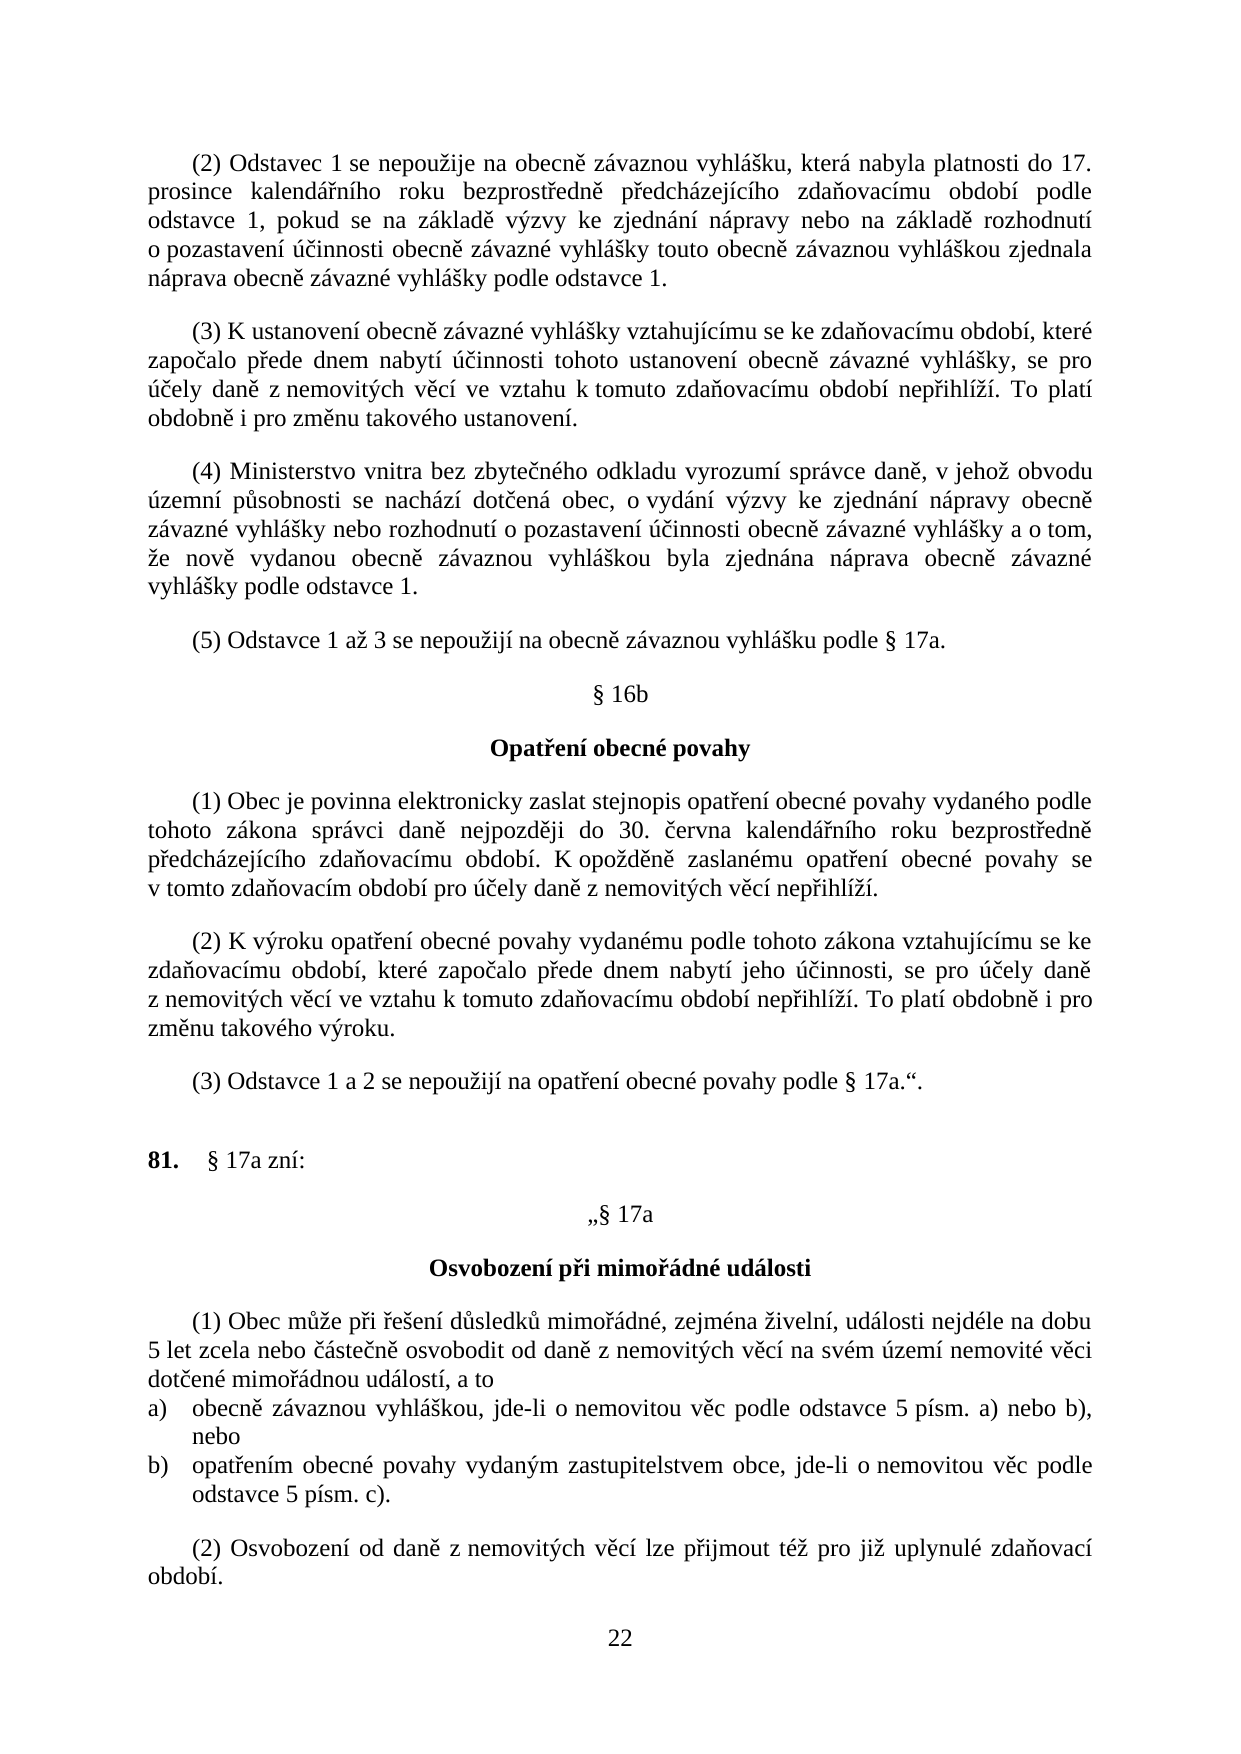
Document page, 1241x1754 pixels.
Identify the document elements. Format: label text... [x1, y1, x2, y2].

text Opatření obecné povahy [148, 733, 1093, 761]
text (3) Odstavce 1 a 2 se nepoužijí na opatření obecné povahy podle § 17a.“. [148, 1066, 1093, 1095]
text (4) Ministerstvo vnitra bez zbytečného odkladu vyrozumí správce daně, v jehož obvodu územní působnosti se nachází dotčená obec, o vydání výzvy ke zjednání nápravy obecně závazné vyhlášky nebo rozhodnutí o pozastavení účinnosti obecně závazné vyhlášky a o tom, že nově vydanou obecně závaznou vyhláškou byla zjednána náprava obecně závazné vyhlášky podle odstavce 1. [148, 456, 1093, 600]
text (2) Osvobození od daně z nemovitých věcí lze přijmout též pro již uplynulé zdaňovací období. [148, 1533, 1093, 1590]
text „§ 17a [148, 1199, 1093, 1228]
text (1) Obec je povinna elektronicky zaslat stejnopis opatření obecné povahy vydaného podle tohoto zákona správci daně nejpozději do 30. června kalendářního roku bezprostředně předcházejícího zdaňovacímu období. K opožděně zaslanému opatření obecné povahy se v tomto zdaňovacím období pro účely daně z nemovitých věcí nepřihlíží. [148, 786, 1093, 901]
text (5) Odstavce 1 až 3 se nepoužijí na obecně závaznou vyhlášku podle § 17a. [148, 625, 1093, 654]
text (3) K ustanovení obecně závazné vyhlášky vztahujícímu se ke zdaňovacímu období, které započalo přede dnem nabytí účinnosti tohoto ustanovení obecně závazné vyhlášky, se pro účely daně z nemovitých věcí ve vztahu k tomuto zdaňovacímu období nepřihlíží. To platí obdobně i pro změnu takového ustanovení. [148, 316, 1093, 431]
text a) obecně závaznou vyhláškou, jde-li o nemovitou věc podle odstavce 5 písm. a) nebo b), nebo [148, 1393, 1093, 1450]
text b) opatřením obecné povahy vydaným zastupitelstvem obce, jde-li o nemovitou věc podle odstavce 5 písm. c). [148, 1450, 1093, 1508]
list § 17a zní: [148, 1145, 1093, 1174]
text § 16b [148, 679, 1093, 708]
text Osvobození při mimořádné události [148, 1253, 1093, 1281]
text (1) Obec může při řešení důsledků mimořádné, zejména živelní, události nejdéle na dobu 5 let zcela nebo částečně osvobodit od daně z nemovitých věcí na svém území nemovité věci dotčené mimořádnou událostí, a to [148, 1306, 1093, 1393]
text (2) Odstavec 1 se nepoužije na obecně závaznou vyhlášku, která nabyla platnosti do 17. prosince kalendářního roku bezprostředně předcházejícího zdaňovacímu období podle odstavce 1, pokud se na základě výzvy ke zjednání nápravy nebo na základě rozhodnutí o pozastavení účinnosti obecně závazné vyhlášky touto obecně závaznou vyhláškou zjednala náprava obecně závazné vyhlášky podle odstavce 1. [148, 148, 1093, 291]
text (2) K výroku opatření obecné povahy vydanému podle tohoto zákona vztahujícímu se ke zdaňovacímu období, které započalo přede dnem nabytí jeho účinnosti, se pro účely daně z nemovitých věcí ve vztahu k tomuto zdaňovacímu období nepřihlíží. To platí obdobně i pro změnu takového výroku. [148, 926, 1093, 1041]
